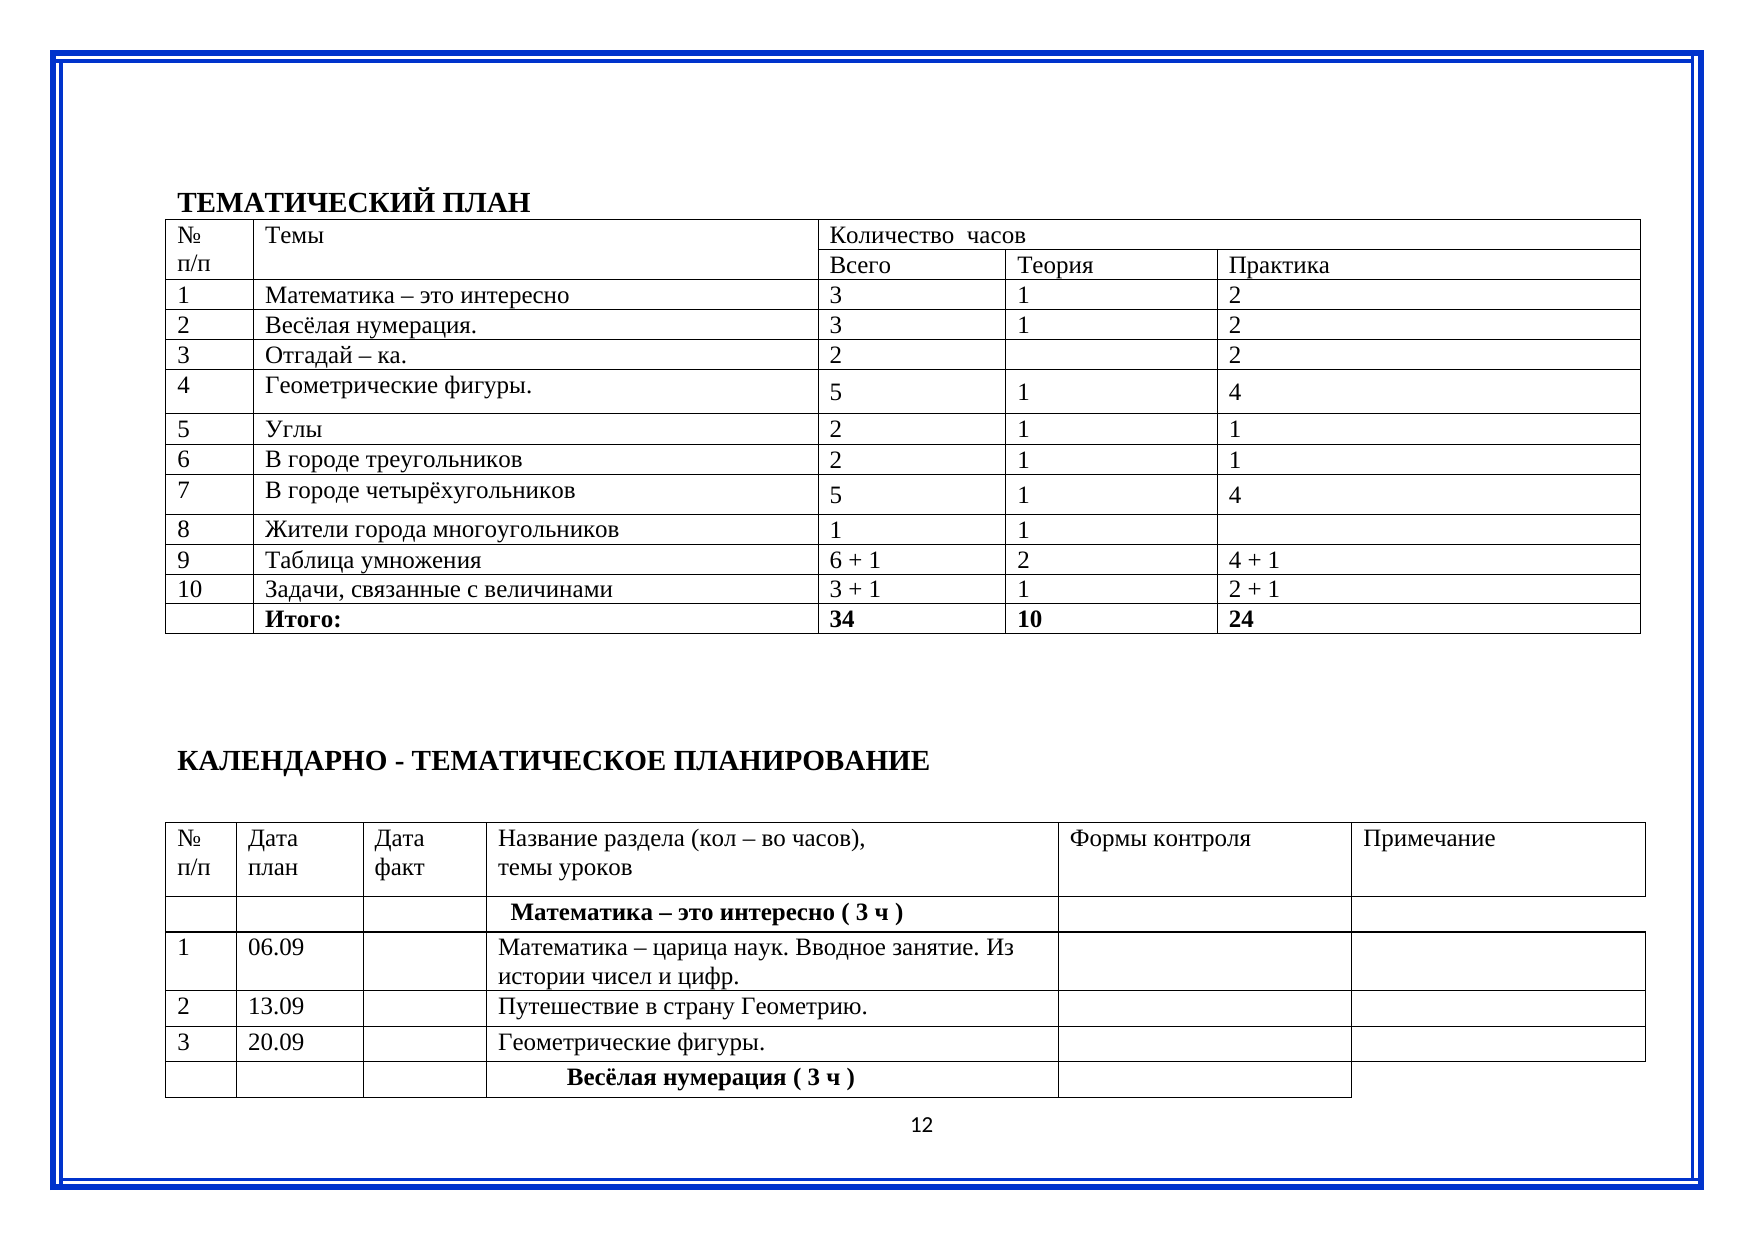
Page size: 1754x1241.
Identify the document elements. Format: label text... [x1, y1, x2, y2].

table_cell Весёлая нумерация. [254, 310, 818, 339]
table_header Темы [254, 220, 818, 279]
table_cell Теория [1006, 250, 1217, 279]
table_header Название раздела (кол – во часов), темы уроков [487, 823, 1058, 896]
table_cell Задачи, связанные с величинами [254, 575, 818, 603]
table_cell 4 [1218, 370, 1640, 413]
table_cell 2 [1218, 340, 1640, 369]
table_cell 1 [1006, 515, 1217, 544]
table_cell 2 [819, 340, 1005, 369]
table_cell 2 [1218, 310, 1640, 339]
table_cell 4 [1218, 475, 1640, 513]
table_cell 06.09 [237, 933, 363, 990]
table_cell 1 [1006, 445, 1217, 474]
table_cell 20.09 [237, 1027, 363, 1061]
table_cell [1059, 1027, 1351, 1061]
table_cell 1 [819, 515, 1005, 544]
table_cell Итого: [254, 604, 818, 633]
table_cell В городе треугольников [254, 445, 818, 474]
table_cell 34 [819, 604, 1005, 633]
table_cell 2 + 1 [1218, 575, 1640, 603]
table_cell 1 [166, 933, 236, 990]
table_cell [1059, 933, 1351, 990]
table_cell 1 [1218, 414, 1640, 443]
table_cell 3 [819, 310, 1005, 339]
table_cell [237, 897, 363, 931]
table_cell 10 [166, 575, 253, 603]
table_header Формы контроля [1059, 823, 1351, 896]
table_cell [237, 1062, 363, 1097]
table_cell 3 [166, 340, 253, 369]
table_cell 4 + 1 [1218, 545, 1640, 573]
table_cell [1352, 1027, 1645, 1061]
table_cell Жители города многоугольников [254, 515, 818, 544]
table_cell 7 [166, 475, 253, 513]
table_cell [1352, 991, 1645, 1026]
table_cell 9 [166, 545, 253, 573]
table_cell Всего [819, 250, 1005, 279]
table_cell Путешествие в страну Геометрию. [487, 991, 1058, 1026]
table_cell [364, 1027, 486, 1061]
table_cell 6 + 1 [819, 545, 1005, 573]
table_cell [364, 1062, 486, 1097]
table_cell 2 [1006, 545, 1217, 573]
table_cell 5 [166, 414, 253, 443]
table_cell 5 [819, 370, 1005, 413]
text КАЛЕНДАРНО - ТЕМАТИЧЕСКОЕ ПЛАНИРОВАНИЕ [177, 743, 1666, 776]
table_cell 2 [166, 991, 236, 1026]
table_header Примечание [1352, 823, 1645, 896]
table_cell Геометрические фигуры. [487, 1027, 1058, 1061]
table_cell Практика [1218, 250, 1640, 279]
table_cell 2 [166, 310, 253, 339]
table_cell [1218, 515, 1640, 544]
table_cell 1 [1006, 575, 1217, 603]
table_cell [166, 1062, 236, 1097]
table_cell 3 + 1 [819, 575, 1005, 603]
table_header Количество часов [819, 220, 1640, 249]
table_cell [364, 933, 486, 990]
table_cell Углы [254, 414, 818, 443]
table_cell 24 [1218, 604, 1640, 633]
table_cell [364, 991, 486, 1026]
table_cell Отгадай – ка. [254, 340, 818, 369]
table_cell 4 [166, 370, 253, 413]
table_cell [166, 897, 236, 931]
table_cell [166, 604, 253, 633]
table_cell 1 [1006, 310, 1217, 339]
table_cell Таблица умножения [254, 545, 818, 573]
table_cell 10 [1006, 604, 1217, 633]
table_cell 1 [1006, 370, 1217, 413]
table_cell [1006, 340, 1217, 369]
table_cell 1 [1006, 475, 1217, 513]
table_header Дата факт [364, 823, 486, 896]
table_header № п/п [166, 220, 253, 279]
table_cell 6 [166, 445, 253, 474]
table_cell Математика – это интересно [254, 280, 818, 309]
table_cell [1352, 933, 1645, 990]
table_cell Математика – это интересно ( 3 ч ) [487, 897, 1058, 931]
table_cell 3 [166, 1027, 236, 1061]
table_cell 1 [1006, 414, 1217, 443]
table_cell 2 [1218, 280, 1640, 309]
table_cell Математика – царица наук. Вводное занятие. Из истории чисел и цифр. [487, 933, 1058, 990]
table_cell 13.09 [237, 991, 363, 1026]
table_cell [364, 897, 486, 931]
table_header № п/п [166, 823, 236, 896]
table_cell 1 [1006, 280, 1217, 309]
table_cell 3 [819, 280, 1005, 309]
table_cell Геометрические фигуры. [254, 370, 818, 413]
text ТЕМАТИЧЕСКИЙ ПЛАН [177, 185, 1666, 219]
table_cell 2 [819, 445, 1005, 474]
table_cell 2 [819, 414, 1005, 443]
table_cell [1059, 897, 1351, 931]
table_cell 8 [166, 515, 253, 544]
table_cell В городе четырёхугольников [254, 475, 818, 513]
table_cell Весёлая нумерация ( 3 ч ) [487, 1062, 1058, 1097]
table_cell 5 [819, 475, 1005, 513]
table_cell 1 [166, 280, 253, 309]
table_cell 1 [1218, 445, 1640, 474]
table_header Дата план [237, 823, 363, 896]
table_cell [1059, 1062, 1351, 1097]
table_cell [1059, 991, 1351, 1026]
